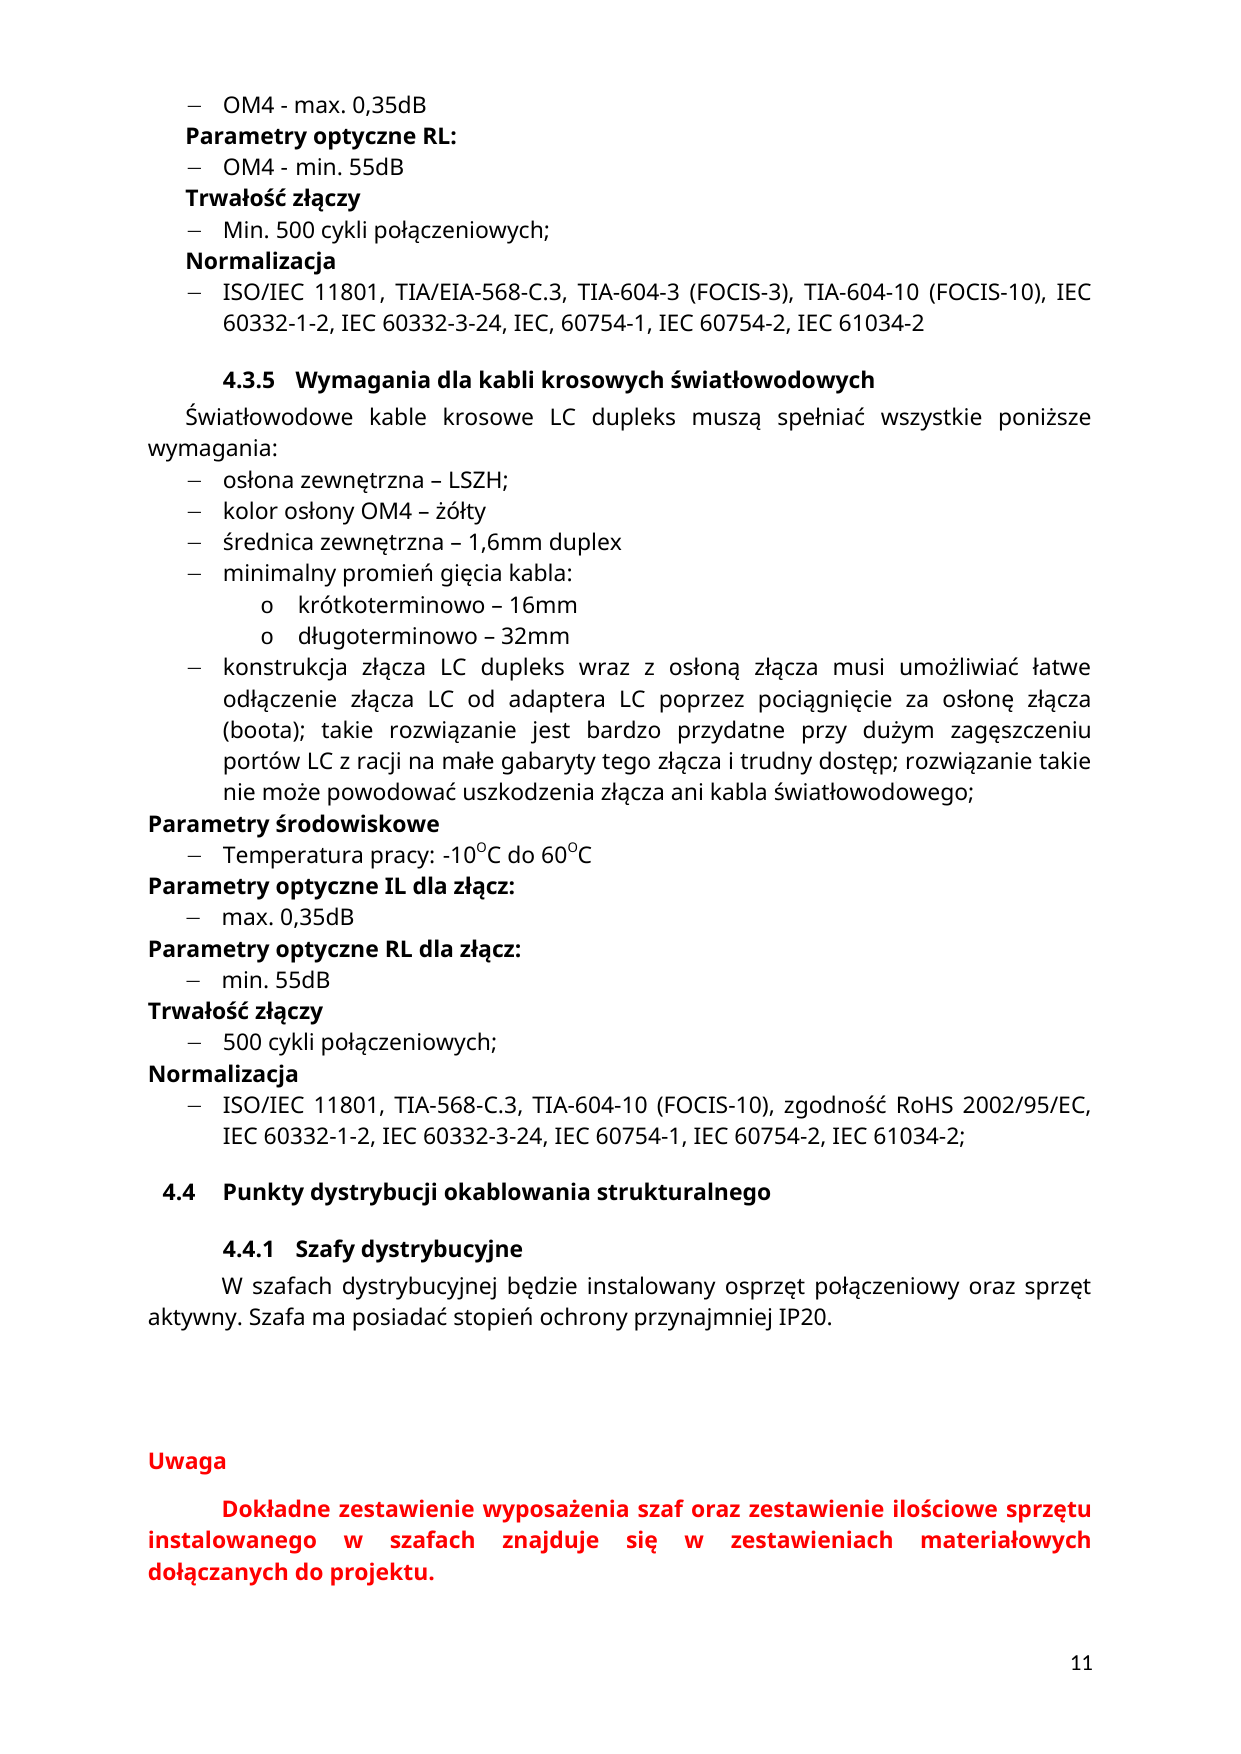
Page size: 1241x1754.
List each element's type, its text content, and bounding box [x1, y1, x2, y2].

list krótkoterminowo – 16mm [260, 589, 1093, 620]
text Normalizacja [185, 245, 1093, 276]
text Dokładne zestawienie wyposażenia szaf oraz zestawienie ilościowe sprzętu instalowanego w szafach znajduje się w zestawieniach materiałowych dołączanych do projektu. [148, 1493, 1093, 1587]
text Parametry środowiskowe [148, 808, 1093, 839]
text Parametry optyczne RL dla złącz: [148, 933, 1093, 964]
list kolor osłony OM4 – żółty [185, 495, 1093, 526]
list długoterminowo – 32mm [260, 620, 1093, 651]
list min. 55dB [184, 964, 1093, 995]
text Normalizacja [148, 1058, 1093, 1089]
text Światłowodowe kable krosowe LC dupleks muszą spełniać wszystkie poniższe wymagania: [148, 401, 1093, 464]
list Temperatura pracy: -10OC do 60OC [185, 839, 1093, 870]
list max. 0,35dB [184, 901, 1093, 933]
subtitle Szafy dystrybucyjne [223, 1233, 1093, 1264]
text Trwałość złączy [185, 182, 1093, 214]
list osłona zewnętrzna – LSZH; [185, 464, 1093, 495]
text Uwaga [148, 1445, 1093, 1476]
list ISO/IEC 11801, TIA-568-C.3, TIA-604-10 (FOCIS-10), zgodność RoHS 2002/95/EC, IEC 60332-1-2, IEC 60332-3-24, IEC 60754-1, IEC 60754-2, IEC 61034-2; [185, 1089, 1093, 1151]
text Parametry optyczne IL dla złącz: [148, 870, 1093, 901]
subtitle Wymagania dla kabli krosowych światłowodowych [223, 364, 1093, 395]
list średnica zewnętrzna – 1,6mm duplex [185, 526, 1093, 557]
list 500 cykli połączeniowych; [185, 1026, 1093, 1058]
text W szafach dystrybucyjnej będzie instalowany osprzęt połączeniowy oraz sprzęt aktywny. Szafa ma posiadać stopień ochrony przynajmniej IP20. [148, 1270, 1093, 1333]
text Trwałość złączy [148, 995, 1093, 1026]
list minimalny promień gięcia kabla: [185, 557, 1093, 589]
list ISO/IEC 11801, TIA/EIA-568-C.3, TIA-604-3 (FOCIS-3), TIA-604-10 (FOCIS-10), IEC 60332-1-2, IEC 60332-3-24, IEC, 60754-1, IEC 60754-2, IEC 61034-2 [185, 276, 1093, 339]
text Parametry optyczne RL: [185, 120, 1093, 151]
list OM4 - min. 55dB [185, 151, 1093, 182]
list Min. 500 cykli połączeniowych; [185, 214, 1093, 245]
subtitle Punkty dystrybucji okablowania strukturalnego [162, 1176, 1093, 1208]
list OM4 - max. 0,35dB [185, 89, 1093, 120]
list konstrukcja złącza LC dupleks wraz z osłoną złącza musi umożliwiać łatwe odłączenie złącza LC od adaptera LC poprzez pociągnięcie za osłonę złącza (boota); takie rozwiązanie jest bardzo przydatne przy dużym zagęszczeniu portów LC z racji na małe gabaryty tego złącza i trudny dostęp; rozwiązanie takie nie może powodować uszkodzenia złącza ani kabla światłowodowego; [185, 651, 1093, 808]
